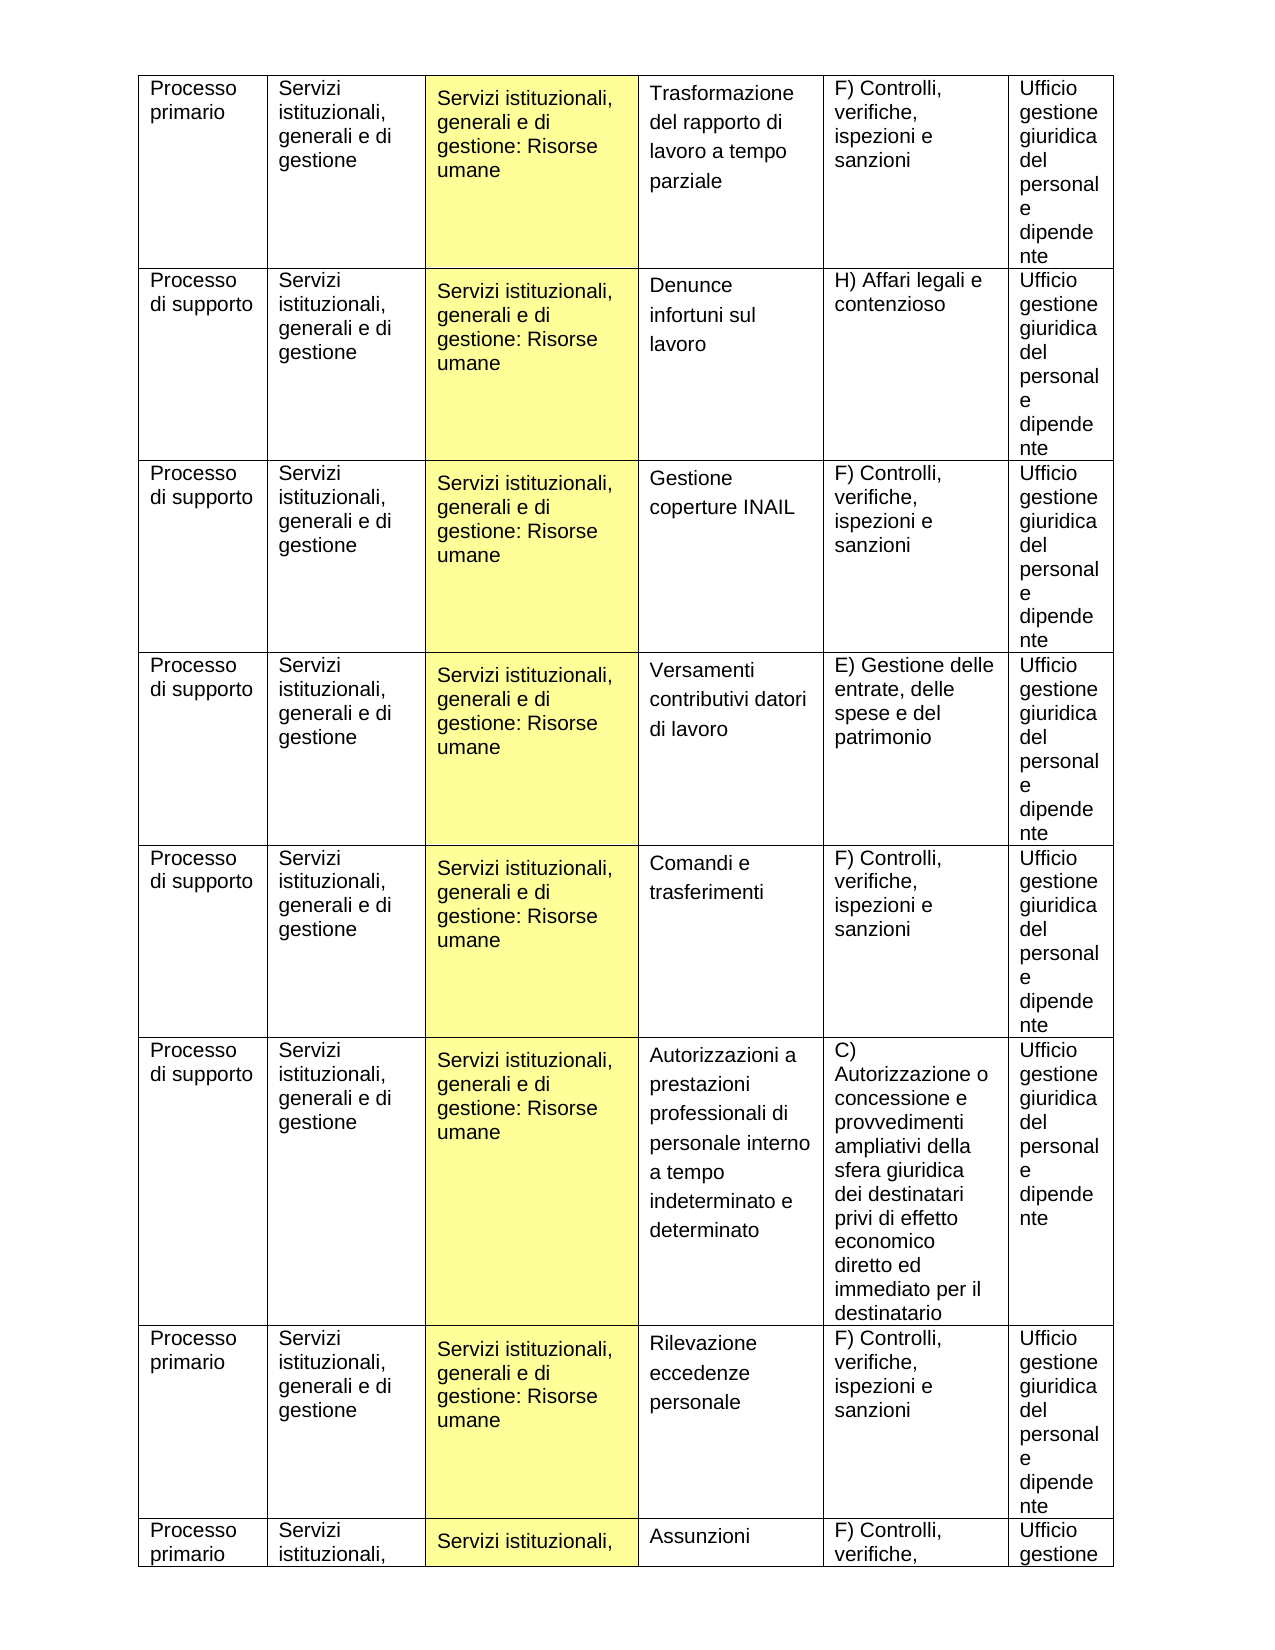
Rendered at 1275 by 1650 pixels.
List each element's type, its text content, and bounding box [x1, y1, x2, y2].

table_cell Ufficio gestione giuridica del personale dipendente [1009, 1038, 1113, 1325]
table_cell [824, 76, 1008, 267]
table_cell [1009, 1519, 1113, 1566]
table_cell Servizi istituzionali, generali e di gestione: Risorse umane [426, 269, 638, 460]
table_cell Servizi istituzionali, generali e di gestione [268, 846, 425, 1037]
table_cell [268, 76, 425, 267]
table_cell Servizi istituzionali, generali e di gestione: Risorse umane [426, 653, 638, 844]
table_cell Versamenti contributivi datori di lavoro [639, 653, 823, 844]
table_cell Processo di supporto [139, 846, 267, 1037]
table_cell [1009, 1326, 1113, 1518]
table_cell Processo di supporto [139, 461, 267, 652]
table_cell Servizi istituzionali, generali e di gestione [268, 269, 425, 460]
table_cell H) Affari legali e contenzioso [824, 269, 1008, 460]
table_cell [268, 1519, 425, 1566]
table_cell F) Controlli, verifiche, ispezioni e sanzioni [824, 461, 1008, 652]
table_cell Processo di supporto [139, 269, 267, 460]
table_cell Processo primario [139, 76, 267, 267]
table_cell Gestione coperture INAIL [639, 461, 823, 652]
table_cell Processo di supporto [139, 653, 267, 844]
table_cell Servizi istituzionali, generali e di gestione [268, 1038, 425, 1325]
table_cell Ufficio gestione giuridica del personale dipendente [1009, 269, 1113, 460]
table_cell Denunce infortuni sul lavoro [639, 269, 823, 460]
table_cell Trasformazione del rapporto di lavoro a tempo parziale [639, 76, 823, 267]
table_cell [268, 1326, 425, 1518]
table_cell Comandi e trasferimenti [639, 846, 823, 1037]
table_cell F) Controlli, verifiche, ispezioni e sanzioni [824, 846, 1008, 1037]
table_cell Ufficio gestione giuridica del personale dipendente [1009, 653, 1113, 844]
table_cell Servizi istituzionali, generali e di gestione: Risorse umane [426, 1038, 638, 1325]
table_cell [824, 1326, 1008, 1518]
table_cell Processo primario [139, 1326, 267, 1518]
table_cell E) Gestione delle entrate, delle spese e del patrimonio [824, 653, 1008, 844]
table_cell Processo primario [139, 1519, 267, 1566]
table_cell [426, 1326, 638, 1518]
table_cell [639, 1519, 823, 1566]
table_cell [824, 1519, 1008, 1566]
table_cell Ufficio gestione giuridica del personale dipendente [1009, 846, 1113, 1037]
table_cell Autorizzazioni a prestazioni professionali di personale interno a tempo indeterminato e determinato [639, 1038, 823, 1325]
table_cell Servizi istituzionali, generali e di gestione: Risorse umane [426, 461, 638, 652]
table_cell Ufficio gestione giuridica del personale dipendente [1009, 461, 1113, 652]
table_cell Servizi istituzionali, generali e di gestione: Risorse umane [426, 846, 638, 1037]
table_cell C) Autorizzazione o concessione e provvedimenti ampliativi della sfera giuridica dei destinatari privi di effetto economico diretto ed immediato per il destinatario [824, 1038, 1008, 1325]
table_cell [426, 1519, 638, 1566]
table_cell Servizi istituzionali, generali e di gestione [268, 461, 425, 652]
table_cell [1009, 76, 1113, 267]
table_cell Rilevazione eccedenze personale [639, 1326, 823, 1518]
table_cell Servizi istituzionali, generali e di gestione [268, 653, 425, 844]
table_cell Processo di supporto [139, 1038, 267, 1325]
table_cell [426, 76, 638, 267]
